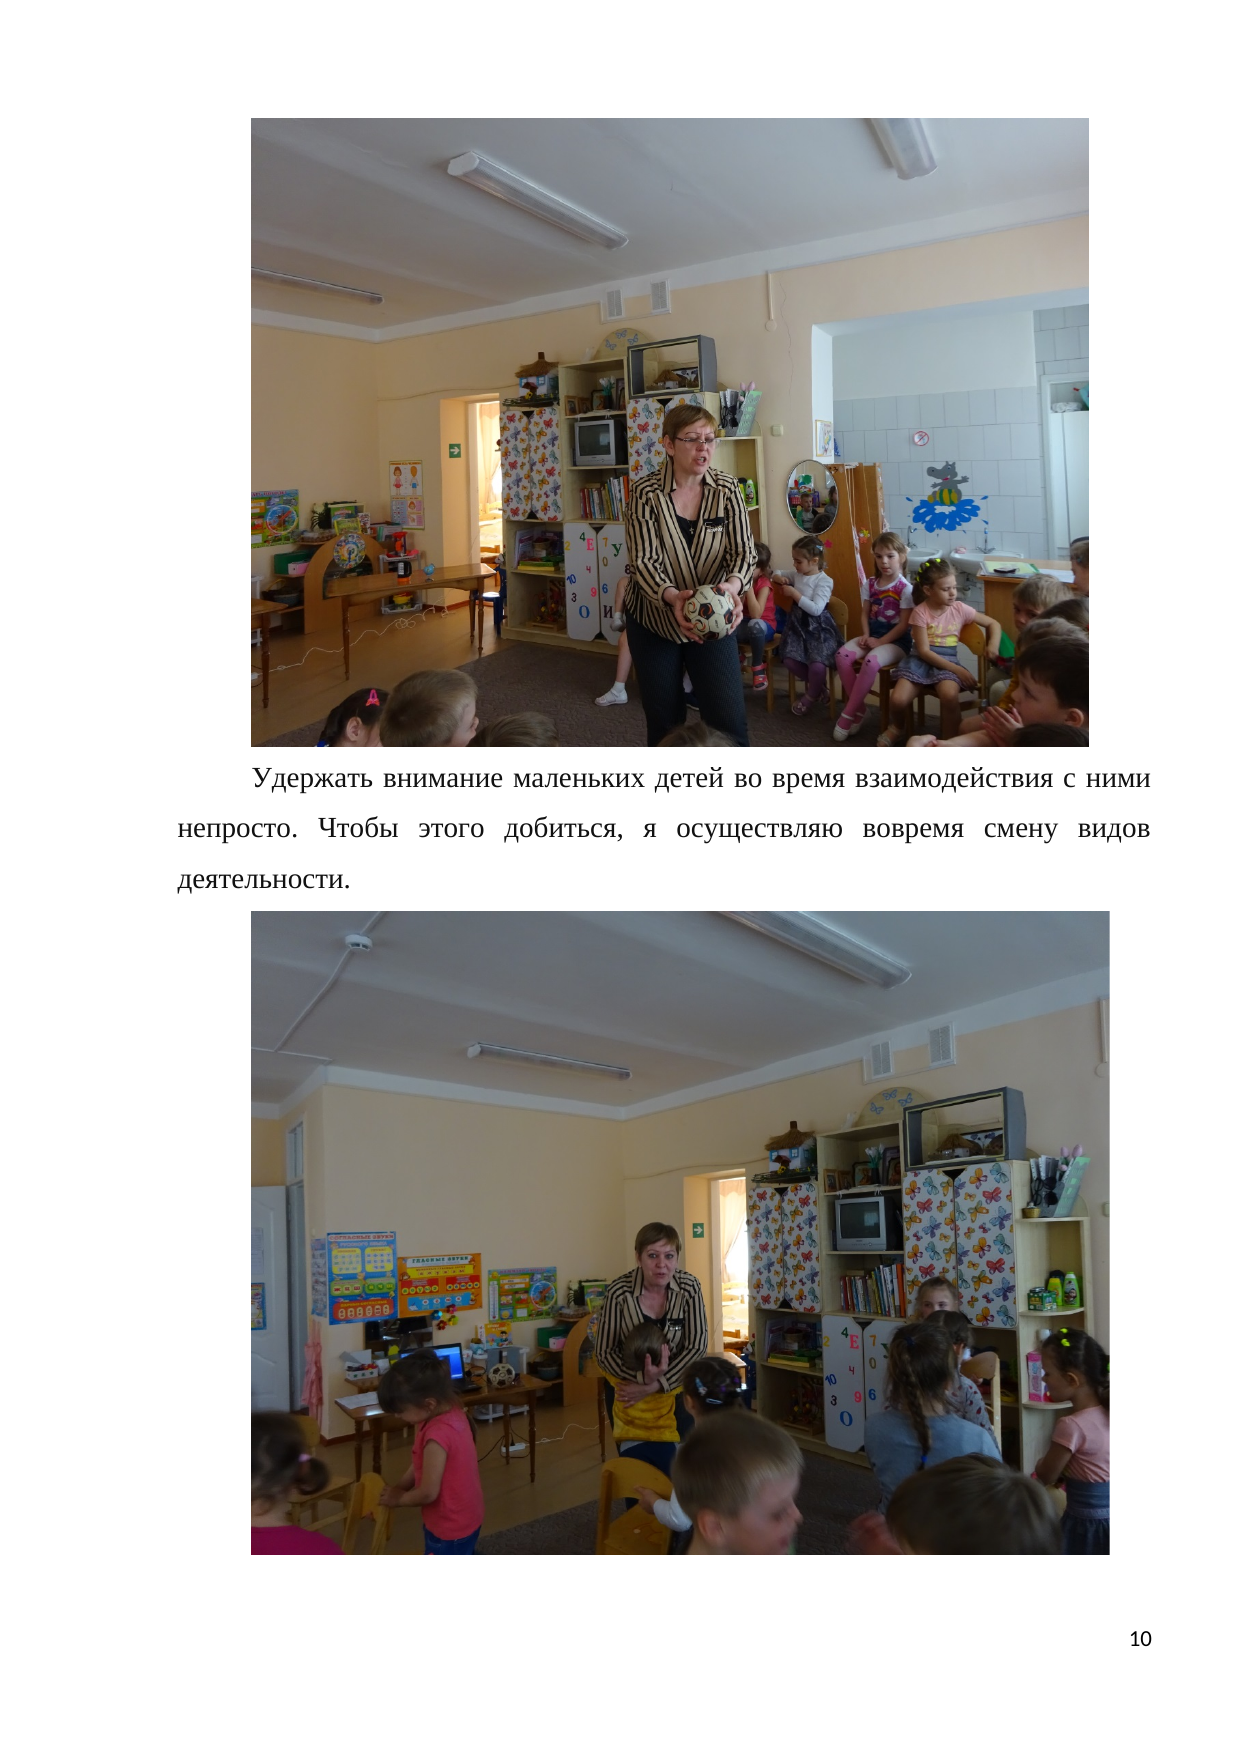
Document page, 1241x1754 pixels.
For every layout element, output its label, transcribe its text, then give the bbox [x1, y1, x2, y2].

text Удержать внимание маленьких детей во время взаимодействия с ними непросто. Чтобы этого добиться, я осуществляю вовремя смену видов деятельности. [177, 760, 1152, 894]
picture [251, 118, 1089, 747]
picture [251, 911, 1110, 1555]
